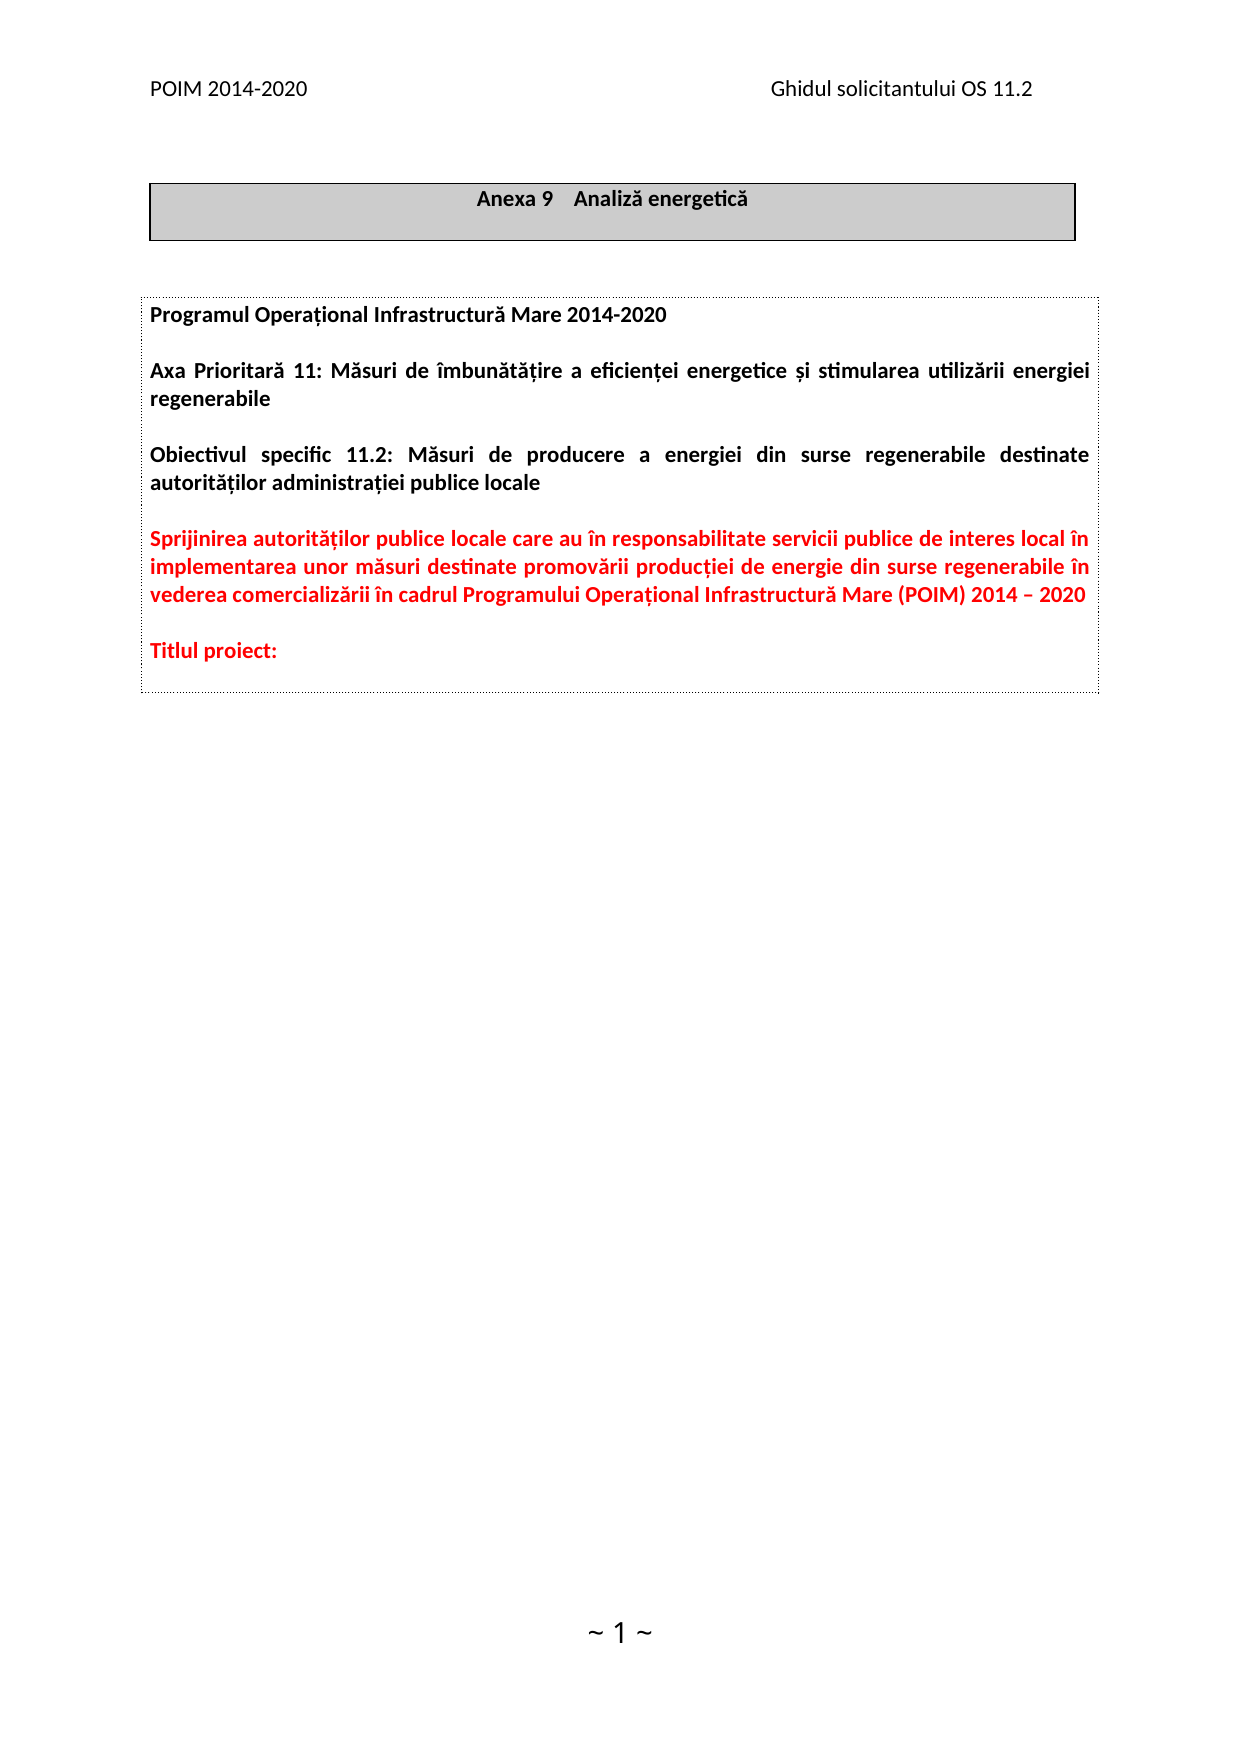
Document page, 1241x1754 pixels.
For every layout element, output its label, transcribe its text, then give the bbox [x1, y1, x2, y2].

text Obiectivul specific 11.2: Măsuri de producere a energiei din surse regenerabile destinate autorităților administrației publice locale [150, 440, 1090, 496]
text Sprijinirea autorităților publice locale care au în responsabilitate servicii publice de interes local în implementarea unor măsuri destinate promovării producției de energie din surse regenerabile în vederea comercializării în cadrul Programului Operațional Infrastructură Mare (POIM) 2014 – 2020 [150, 524, 1090, 608]
text Axa Prioritară 11: Măsuri de îmbunătățire a eficienței energetice și stimularea utilizării energiei regenerabile [150, 356, 1090, 412]
table_header Anexa 9 Analiză energetică [151, 184, 1074, 240]
text Titlul proiect: [150, 636, 1090, 664]
text Programul Operaţional Infrastructură Mare 2014-2020 [141, 297, 1099, 328]
